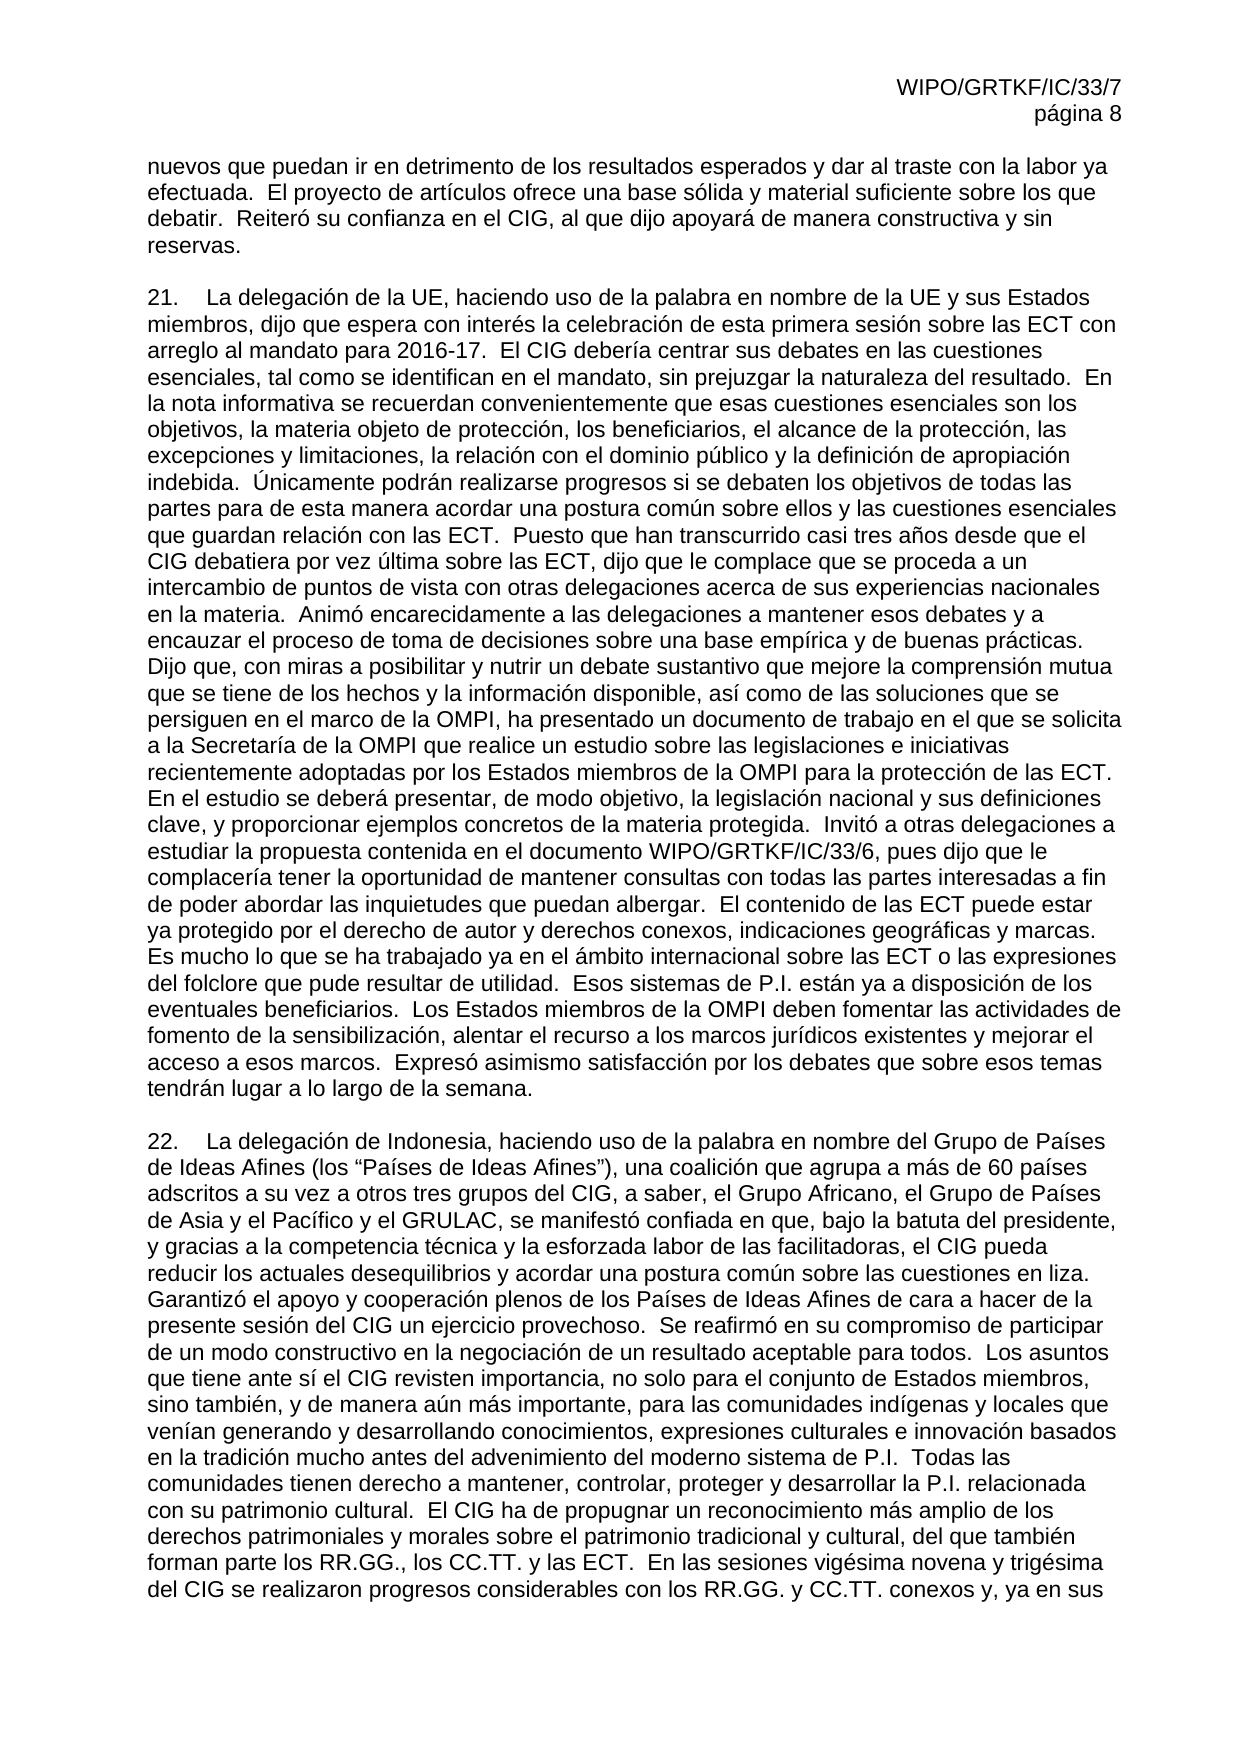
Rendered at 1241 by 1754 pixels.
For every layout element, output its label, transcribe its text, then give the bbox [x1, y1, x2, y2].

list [147, 1128, 1122, 1602]
list La delegación de la UE, haciendo uso de la palabra en nombre de la UE y sus Estados miembros, dijo que espera con interés la celebración de esta primera sesión sobre las ECT con arreglo al mandato para 2016-17. El CIG debería centrar sus debates en las cuestiones esenciales, tal como se identifican en el mandato, sin prejuzgar la naturaleza del resultado. En la nota informativa se recuerdan convenientemente que esas cuestiones esenciales son los objetivos, la materia objeto de protección, los beneficiarios, el alcance de la protección, las excepciones y limitaciones, la relación con el dominio público y la definición de apropiación indebida. Únicamente podrán realizarse progresos si se debaten los objetivos de todas las partes para de esta manera acordar una postura común sobre ellos y las cuestiones esenciales que guardan relación con las ECT. Puesto que han transcurrido casi tres años desde que el CIG debatiera por vez última sobre las ECT, dijo que le complace que se proceda a un intercambio de puntos de vista con otras delegaciones acerca de sus experiencias nacionales en la materia. Animó encarecidamente a las delegaciones a mantener esos debates y a encauzar el proceso de toma de decisiones sobre una base empírica y de buenas prácticas. Dijo que, con miras a posibilitar y nutrir un debate sustantivo que mejore la comprensión mutua que se tiene de los hechos y la información disponible, así como de las soluciones que se persiguen en el marco de la OMPI, ha presentado un documento de trabajo en el que se solicita a la Secretaría de la OMPI que realice un estudio sobre las legislaciones e iniciativas recientemente adoptadas por los Estados miembros de la OMPI para la protección de las ECT. En el estudio se deberá presentar, de modo objetivo, la legislación nacional y sus definiciones clave, y proporcionar ejemplos concretos de la materia protegida. Invitó a otras delegaciones a estudiar la propuesta contenida en el documento WIPO/GRTKF/IC/33/6, pues dijo que le complacería tener la oportunidad de mantener consultas con todas las partes interesadas a fin de poder abordar las inquietudes que puedan albergar. El contenido de las ECT puede estar ya protegido por el derecho de autor y derechos conexos, indicaciones geográficas y marcas. Es mucho lo que se ha trabajado ya en el ámbito internacional sobre las ECT o las expresiones del folclore que pude resultar de utilidad. Esos sistemas de P.I. están ya a disposición de los eventuales beneficiarios. Los Estados miembros de la OMPI deben fomentar las actividades de fomento de la sensibilización, alentar el recurso a los marcos jurídicos existentes y mejorar el acceso a esos marcos. Expresó asimismo satisfacción por los debates que sobre esos temas tendrán lugar a lo largo de la semana. [147, 284, 1122, 1101]
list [147, 153, 1122, 258]
